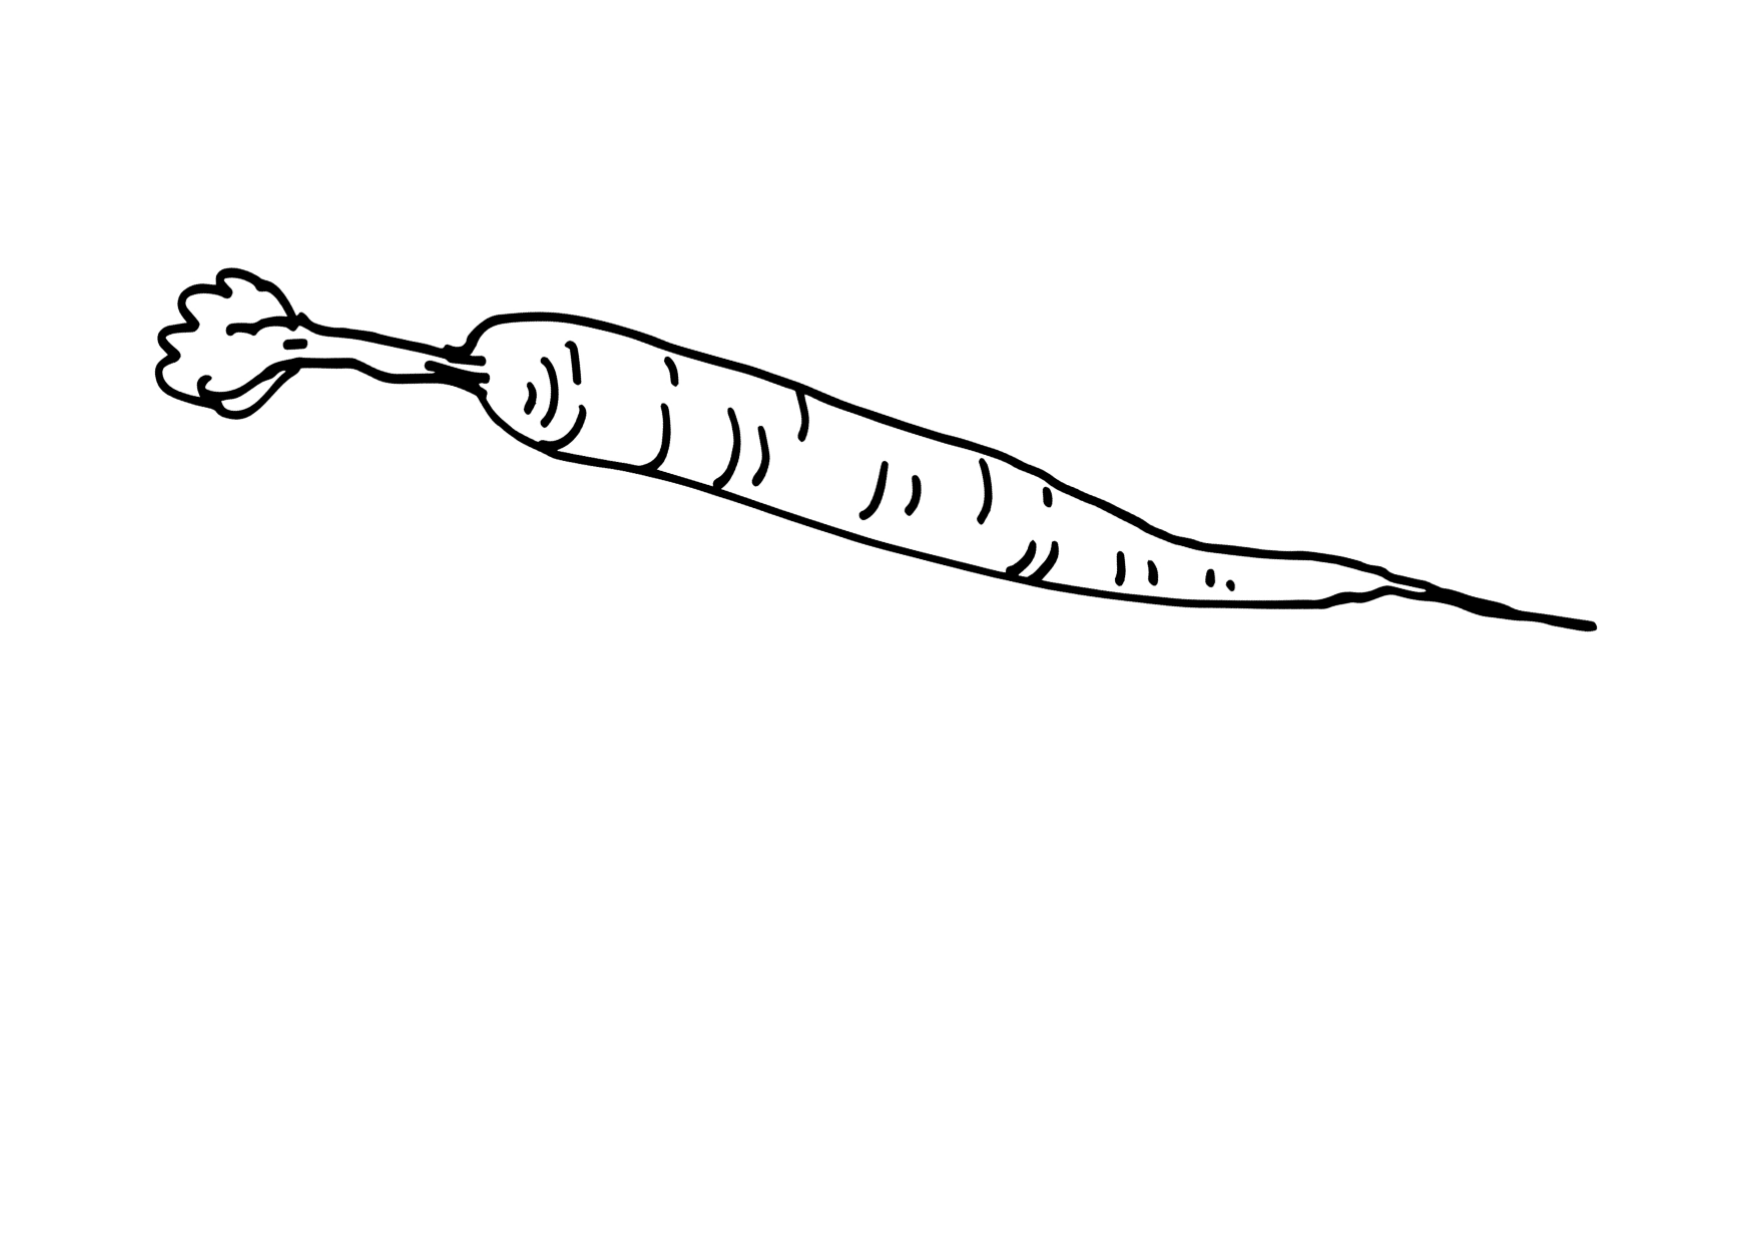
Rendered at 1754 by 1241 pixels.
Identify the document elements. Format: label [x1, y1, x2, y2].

picture [118, 148, 1621, 814]
